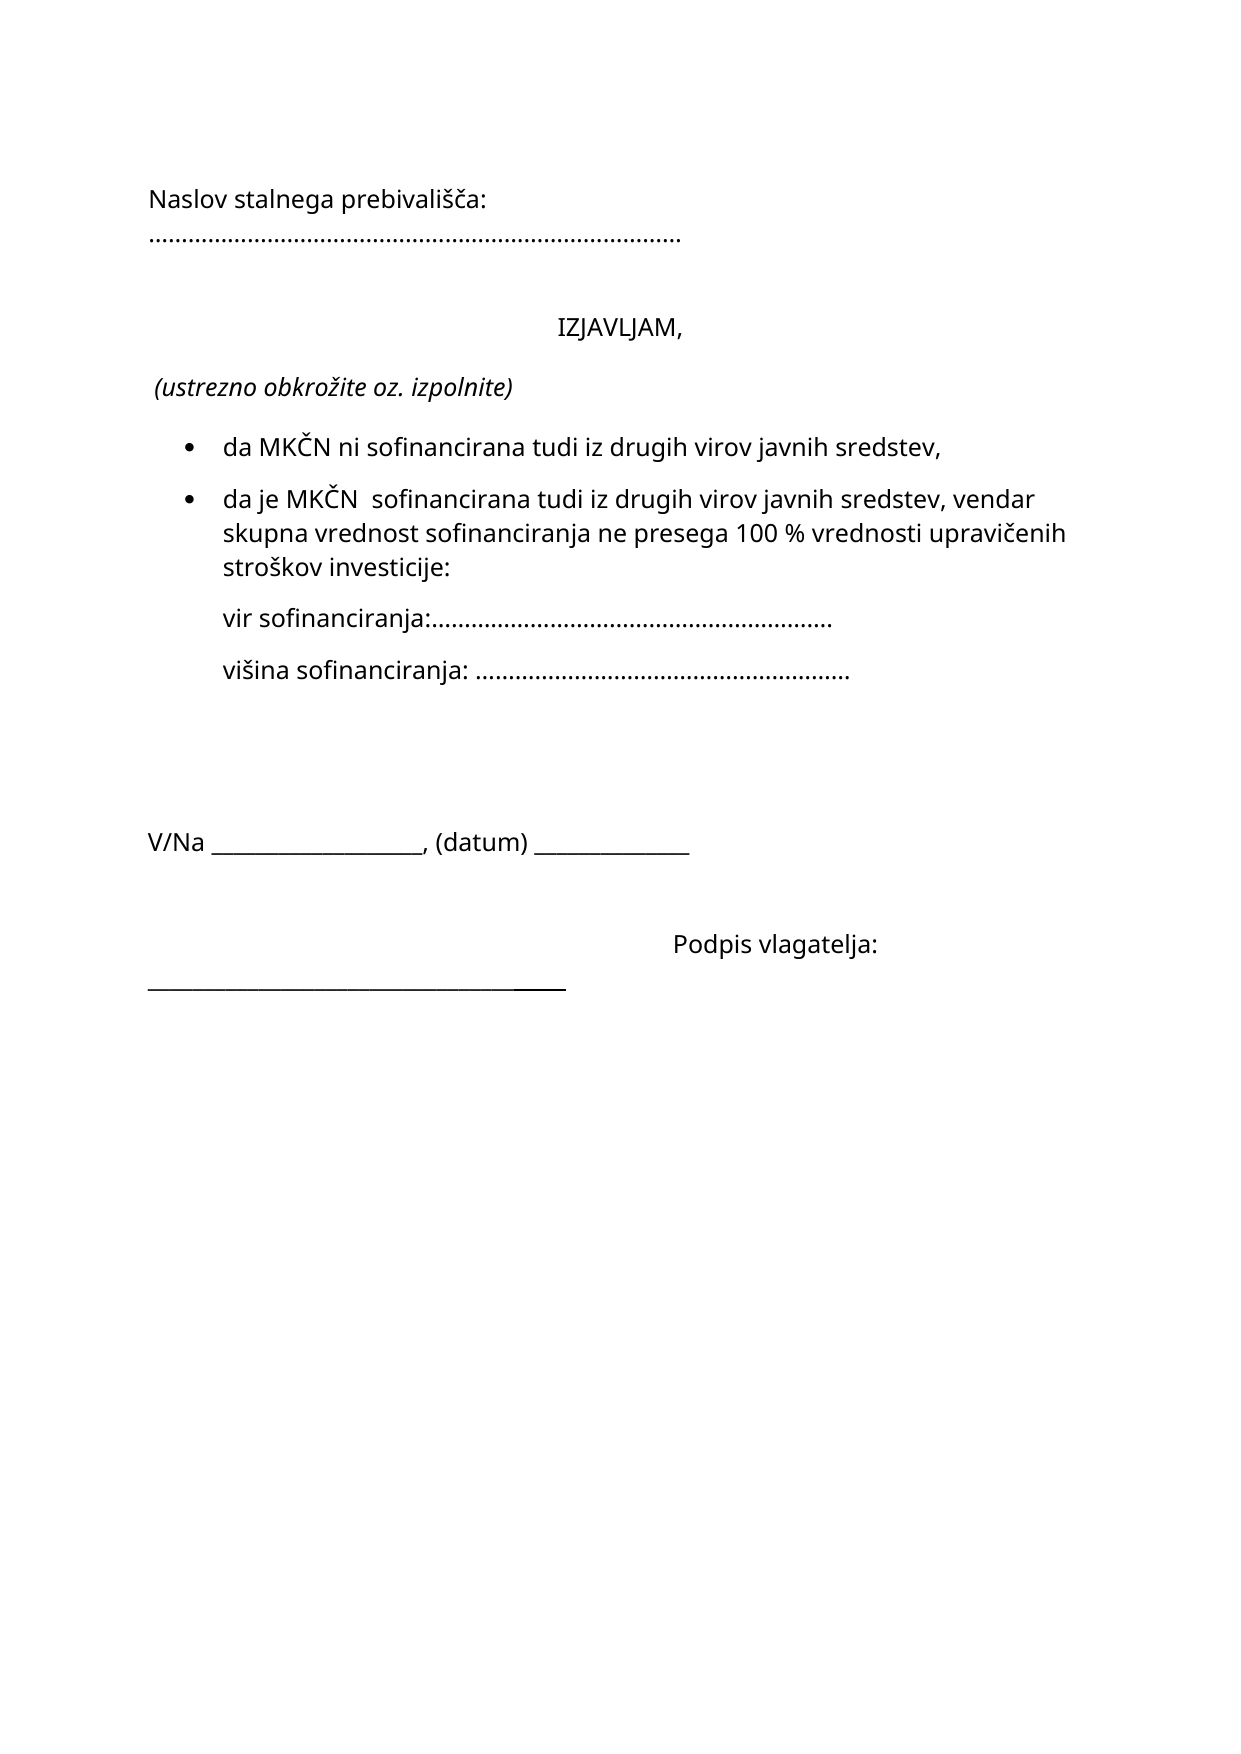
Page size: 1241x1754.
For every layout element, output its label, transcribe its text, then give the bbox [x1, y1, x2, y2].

list da je MKČN sofinancirana tudi iz drugih virov javnih sredstev, vendar skupna vrednost sofinanciranja ne presega 100 % vrednosti upravičenih stroškov investicije: [185, 481, 1093, 583]
text IZJAVLJAM, [148, 310, 1093, 344]
text Naslov stalnega prebivališča:……………………………………………………………………… [148, 182, 999, 250]
text V/Na ___________________, (datum) ______________ [148, 824, 1093, 858]
text vir sofinanciranja:……………………………………………………. [223, 601, 1093, 635]
text višina sofinanciranja: ………………………………………………… [223, 653, 1093, 687]
text Podpis vlagatelja: _________________________________ [148, 926, 1093, 994]
list da MKČN ni sofinancirana tudi iz drugih virov javnih sredstev, [185, 430, 1093, 464]
text (ustrezno obkrožite oz. izpolnite) [148, 370, 1093, 404]
